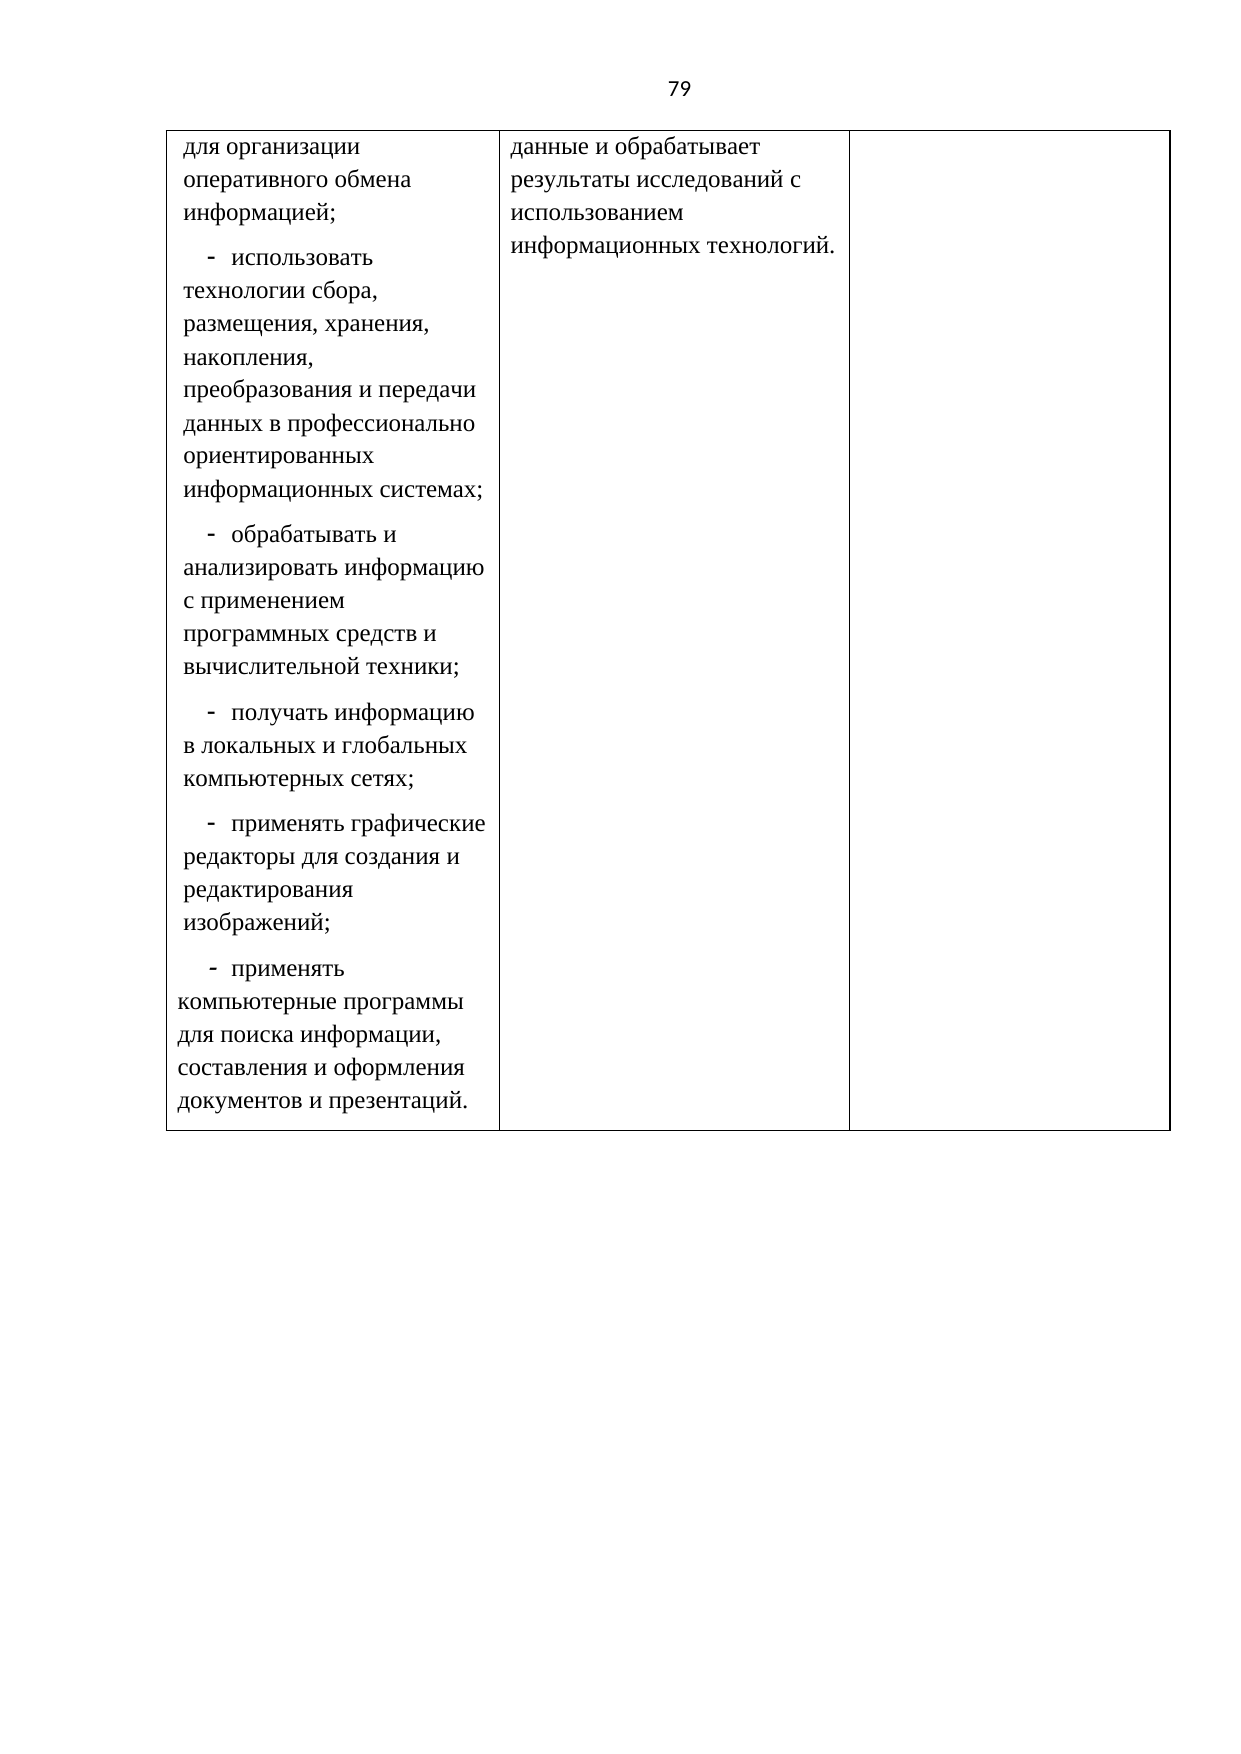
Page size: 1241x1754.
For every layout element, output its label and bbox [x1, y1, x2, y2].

table_cell [167, 131, 499, 1130]
table_cell [500, 131, 849, 1130]
